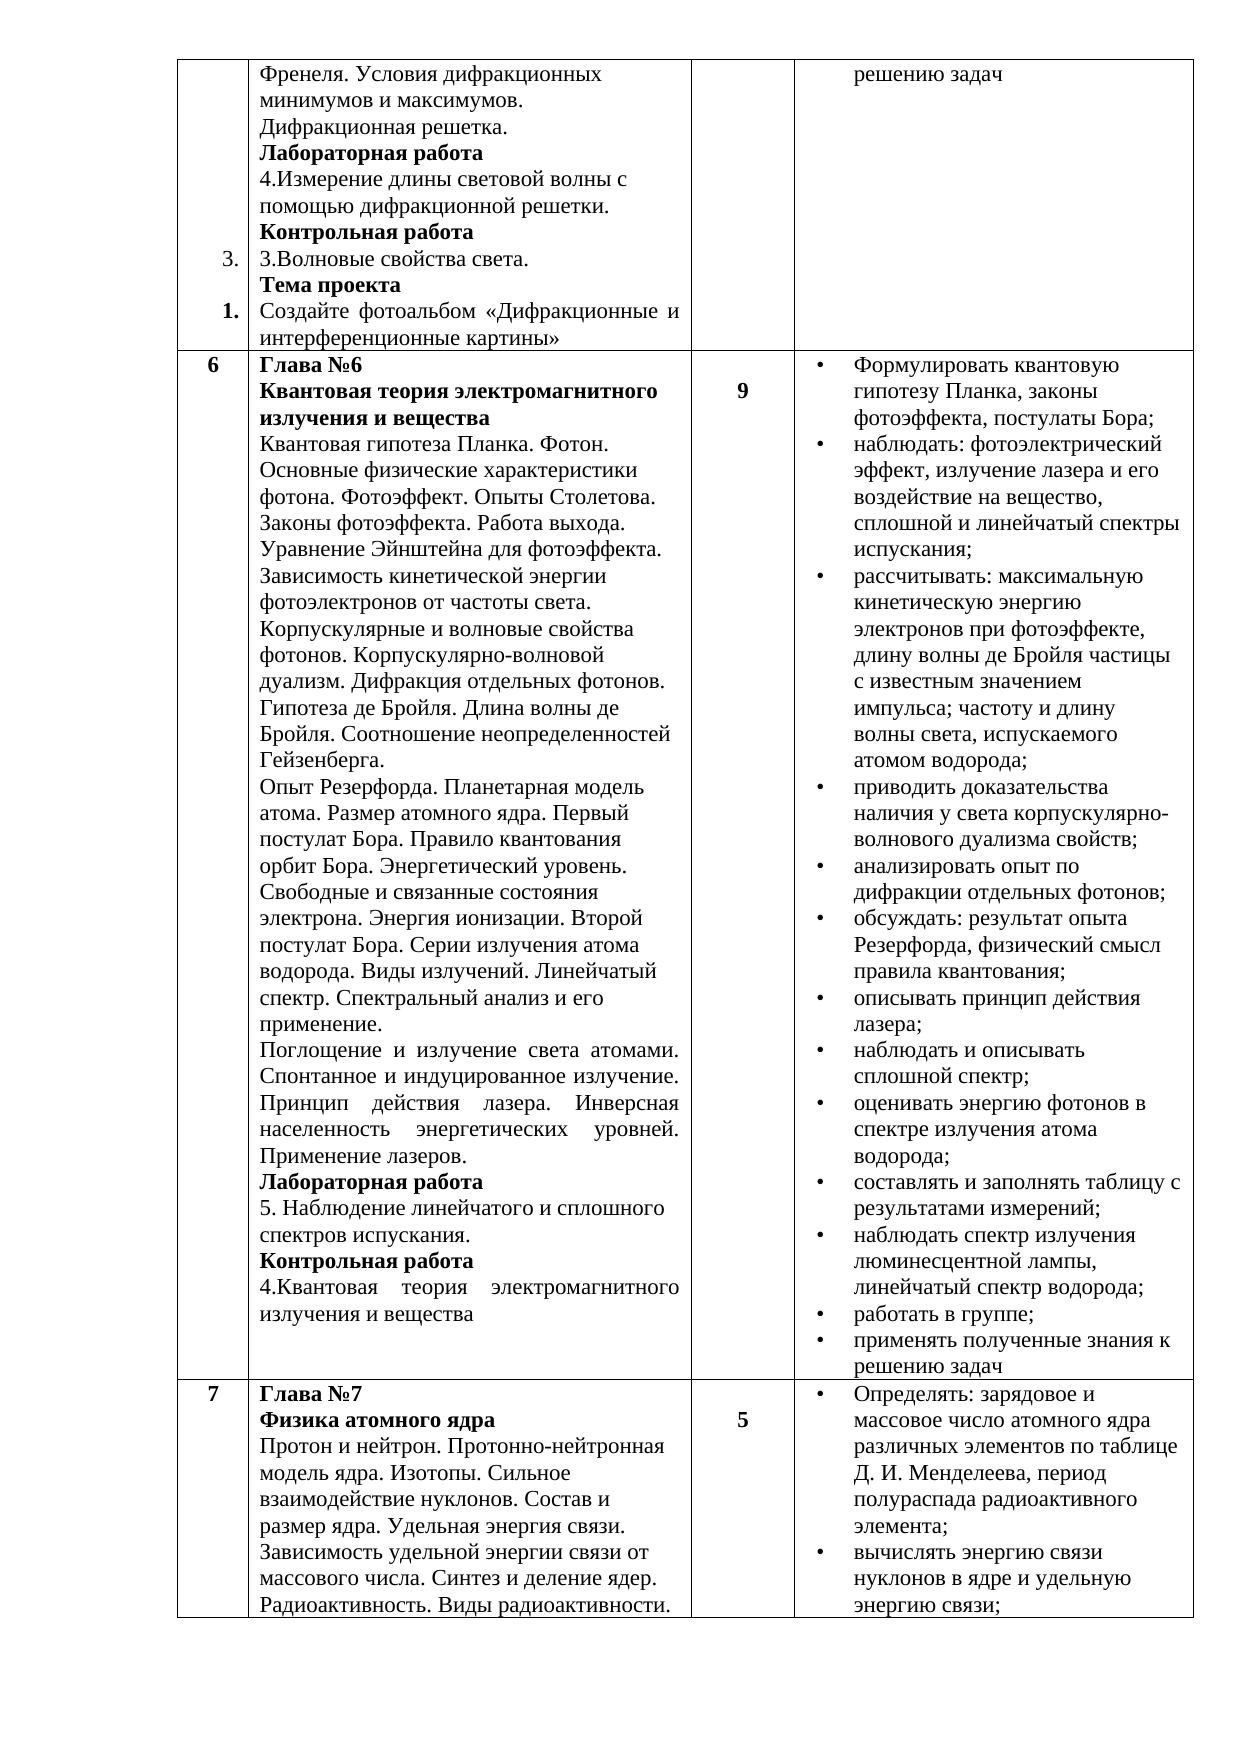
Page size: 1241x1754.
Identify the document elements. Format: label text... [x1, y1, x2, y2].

table_cell 5 [692, 1380, 794, 1617]
table_cell Формулировать квантовую гипотезу Планка, законы фотоэффекта, постулаты Бора; наблюдать: фотоэлектрический эффект, излучение лазера и его воздействие на вещество, сплошной и линейчатый спектры испускания; рассчитывать: максимальную кинетическую энергию электронов при фотоэффекте, длину волны де Бройля частицы с известным значением импульса; частоту и длину волны света, испускаемого атомом водорода; приводить доказательства наличия у света корпускулярно-волнового дуализма свойств; анализировать опыт по дифракции отдельных фотонов; обсуждать: результат опыта Резерфорда, физический смысл правила квантования; описывать принцип действия лазера; наблюдать и описывать сплошной спектр; оценивать энергию фотонов в спектре излучения атома водорода; составлять и заполнять таблицу с результатами измерений; наблюдать спектр излучения люминесцентной лампы, линейчатый спектр водорода; работать в группе; применять полученные знания к решению задач [795, 351, 1193, 1379]
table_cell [249, 1380, 691, 1617]
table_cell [795, 60, 1193, 350]
table_cell 7 [692, 60, 794, 350]
table_cell 6 [178, 351, 248, 1379]
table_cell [249, 60, 691, 350]
table_cell Глава №6 Квантовая теория электромагнитного излучения и вещества Квантовая гипотеза Планка. Фотон. Основные физические характеристики фотона. Фотоэффект. Опыты Столетова. Законы фотоэффекта. Работа выхода. Уравнение Эйнштейна для фотоэффекта. Зависимость кинетической энергии фотоэлектронов от частоты света. Корпускулярные и волновые свойства фотонов. Корпускулярно-волновой дуализм. Дифракция отдельных фотонов. Гипотеза де Бройля. Длина волны де Бройля. Соотношение неопределенностей Гейзенберга. Опыт Резерфорда. Планетарная модель атома. Размер атомного ядра. Первый постулат Бора. Правило квантования орбит Бора. Энергетический уровень. Свободные и связанные состояния электрона. Энергия ионизации. Второй постулат Бора. Серии излучения атома водорода. Виды излучений. Линейчатый спектр. Спектральный анализ и его применение. Поглощение и излучение света атомами. Спонтанное и индуцированное излучение. Принцип действия лазера. Инверсная населенность энергетических уровней. Применение лазеров. Лабораторная работа 5. Наблюдение линейчатого и сплошного спектров испускания. Контрольная работа 4.Квантовая теория электромагнитного излучения и вещества [249, 351, 691, 1379]
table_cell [795, 1380, 1193, 1617]
table_cell 9 [692, 351, 794, 1379]
table_cell 7 [178, 1380, 248, 1617]
table_cell 5 [178, 60, 248, 350]
